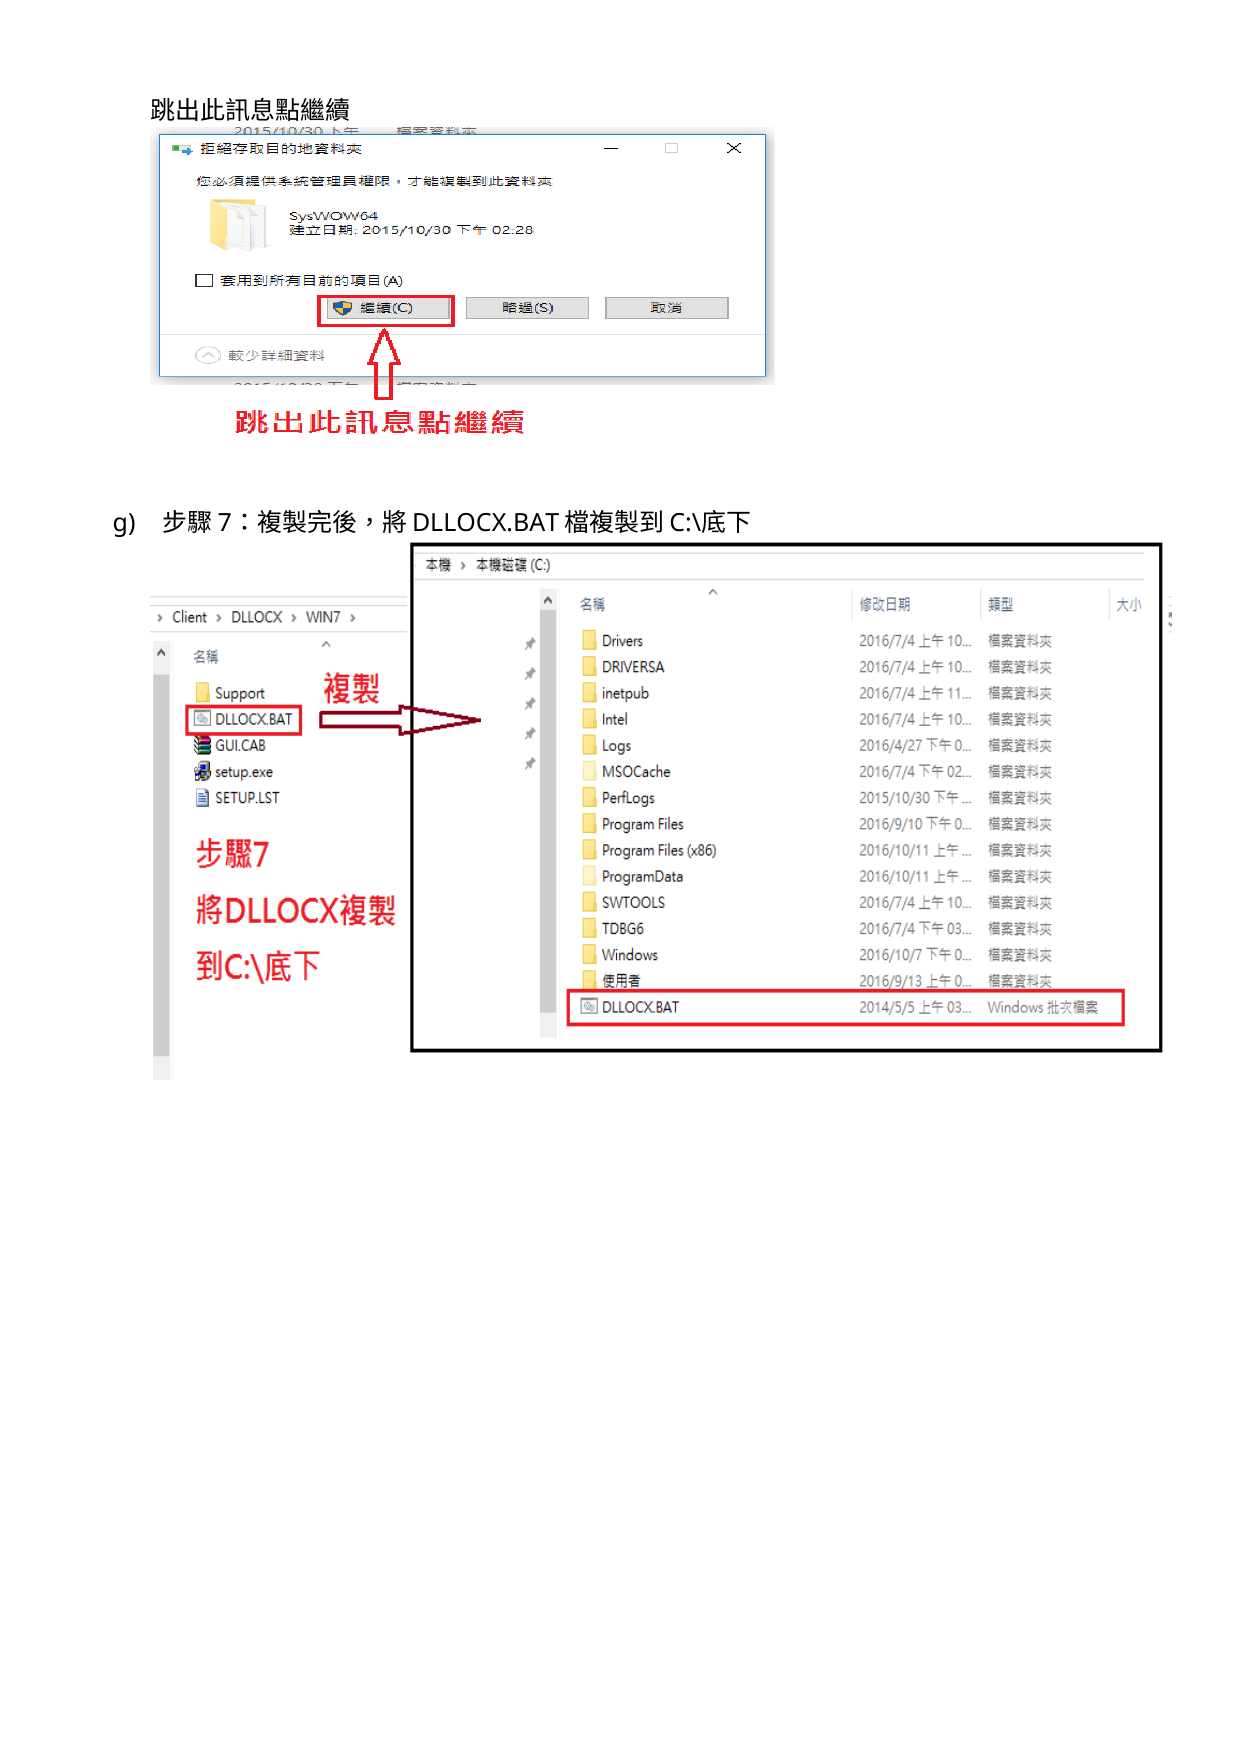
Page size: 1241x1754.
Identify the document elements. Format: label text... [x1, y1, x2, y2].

list 步驟7：複製完後，將DLLOCX.BAT檔複製到C:\底下 [112, 502, 1165, 539]
text 跳出此訊息點繼續 [150, 89, 1165, 127]
picture [150, 127, 775, 450]
picture [150, 539, 1172, 1080]
